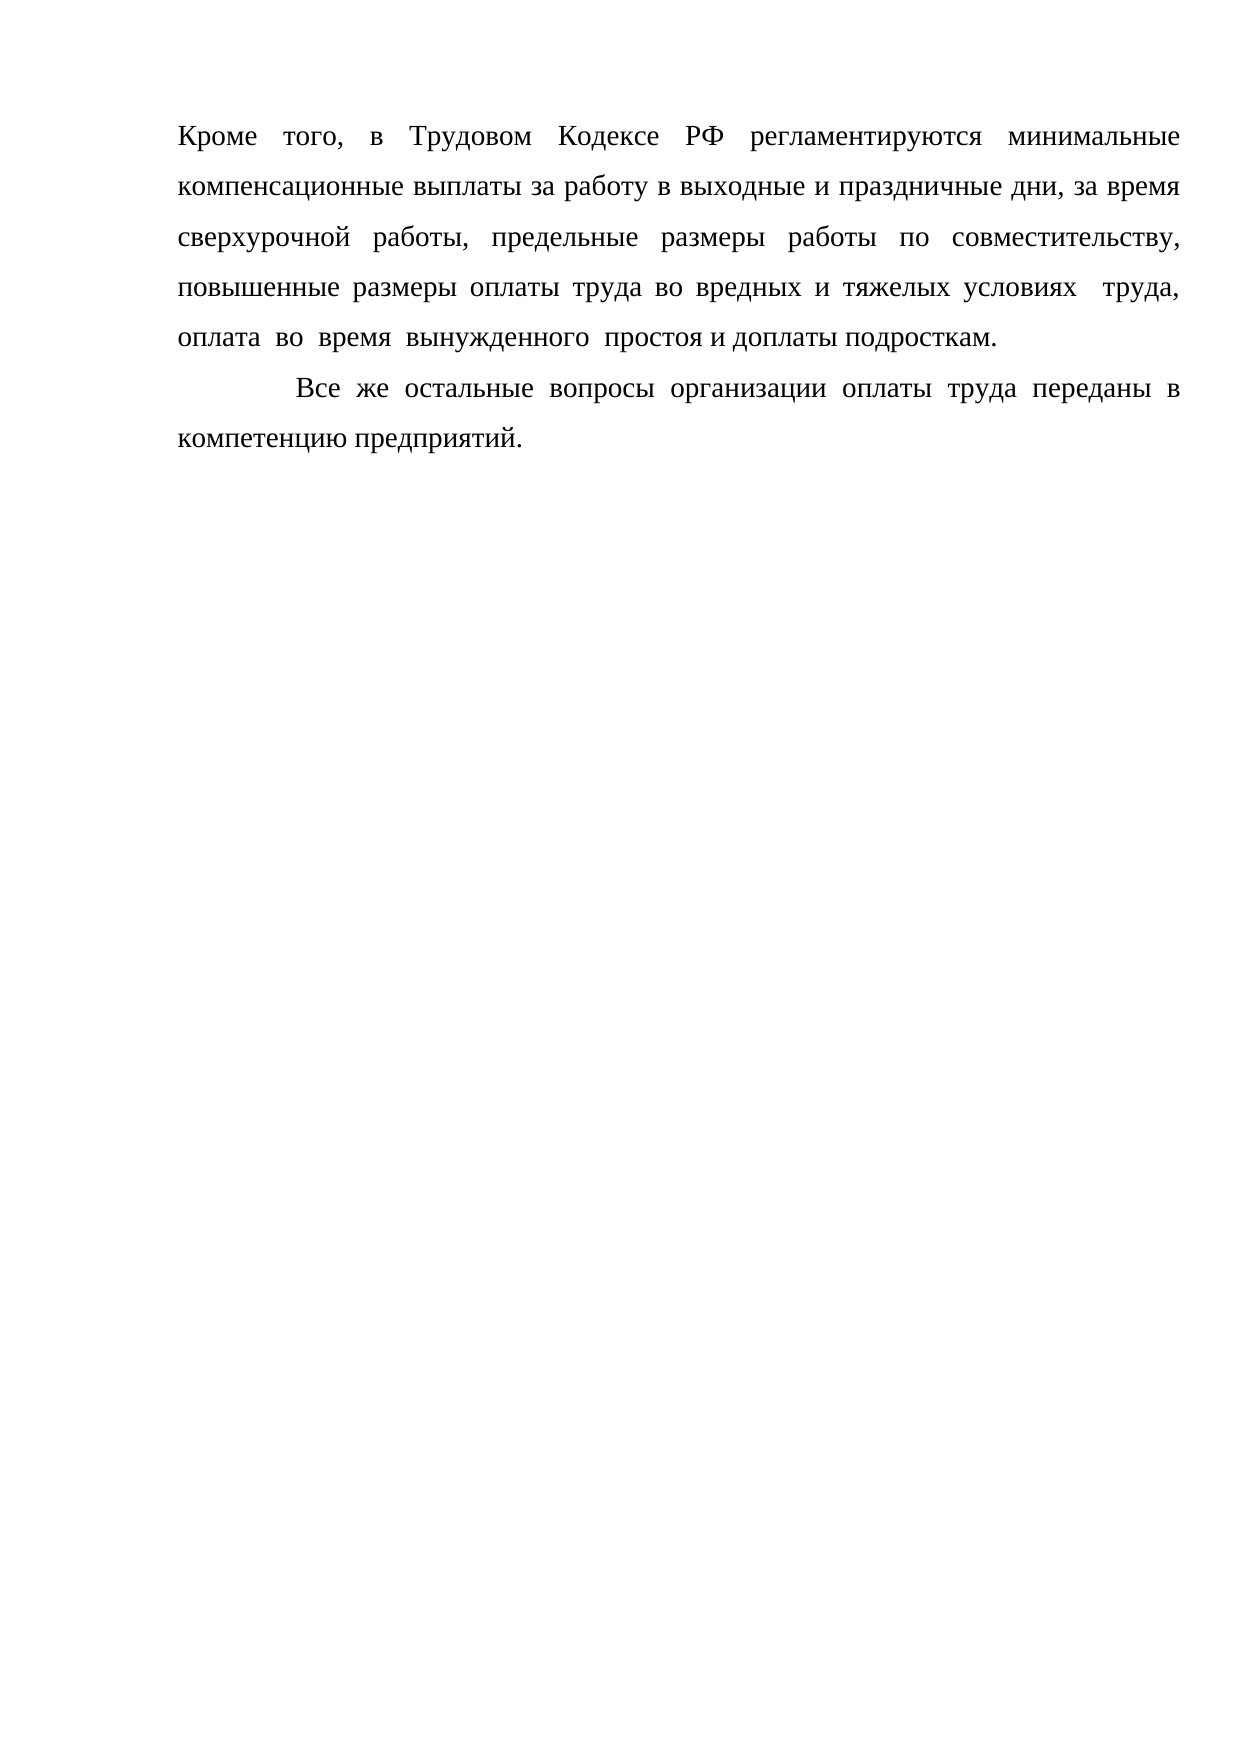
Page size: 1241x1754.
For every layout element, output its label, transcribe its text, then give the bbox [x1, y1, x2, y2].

text Все же остальные вопросы организации оплаты труда переданы в компетенцию предприятий. [177, 370, 1181, 453]
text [177, 118, 1181, 353]
